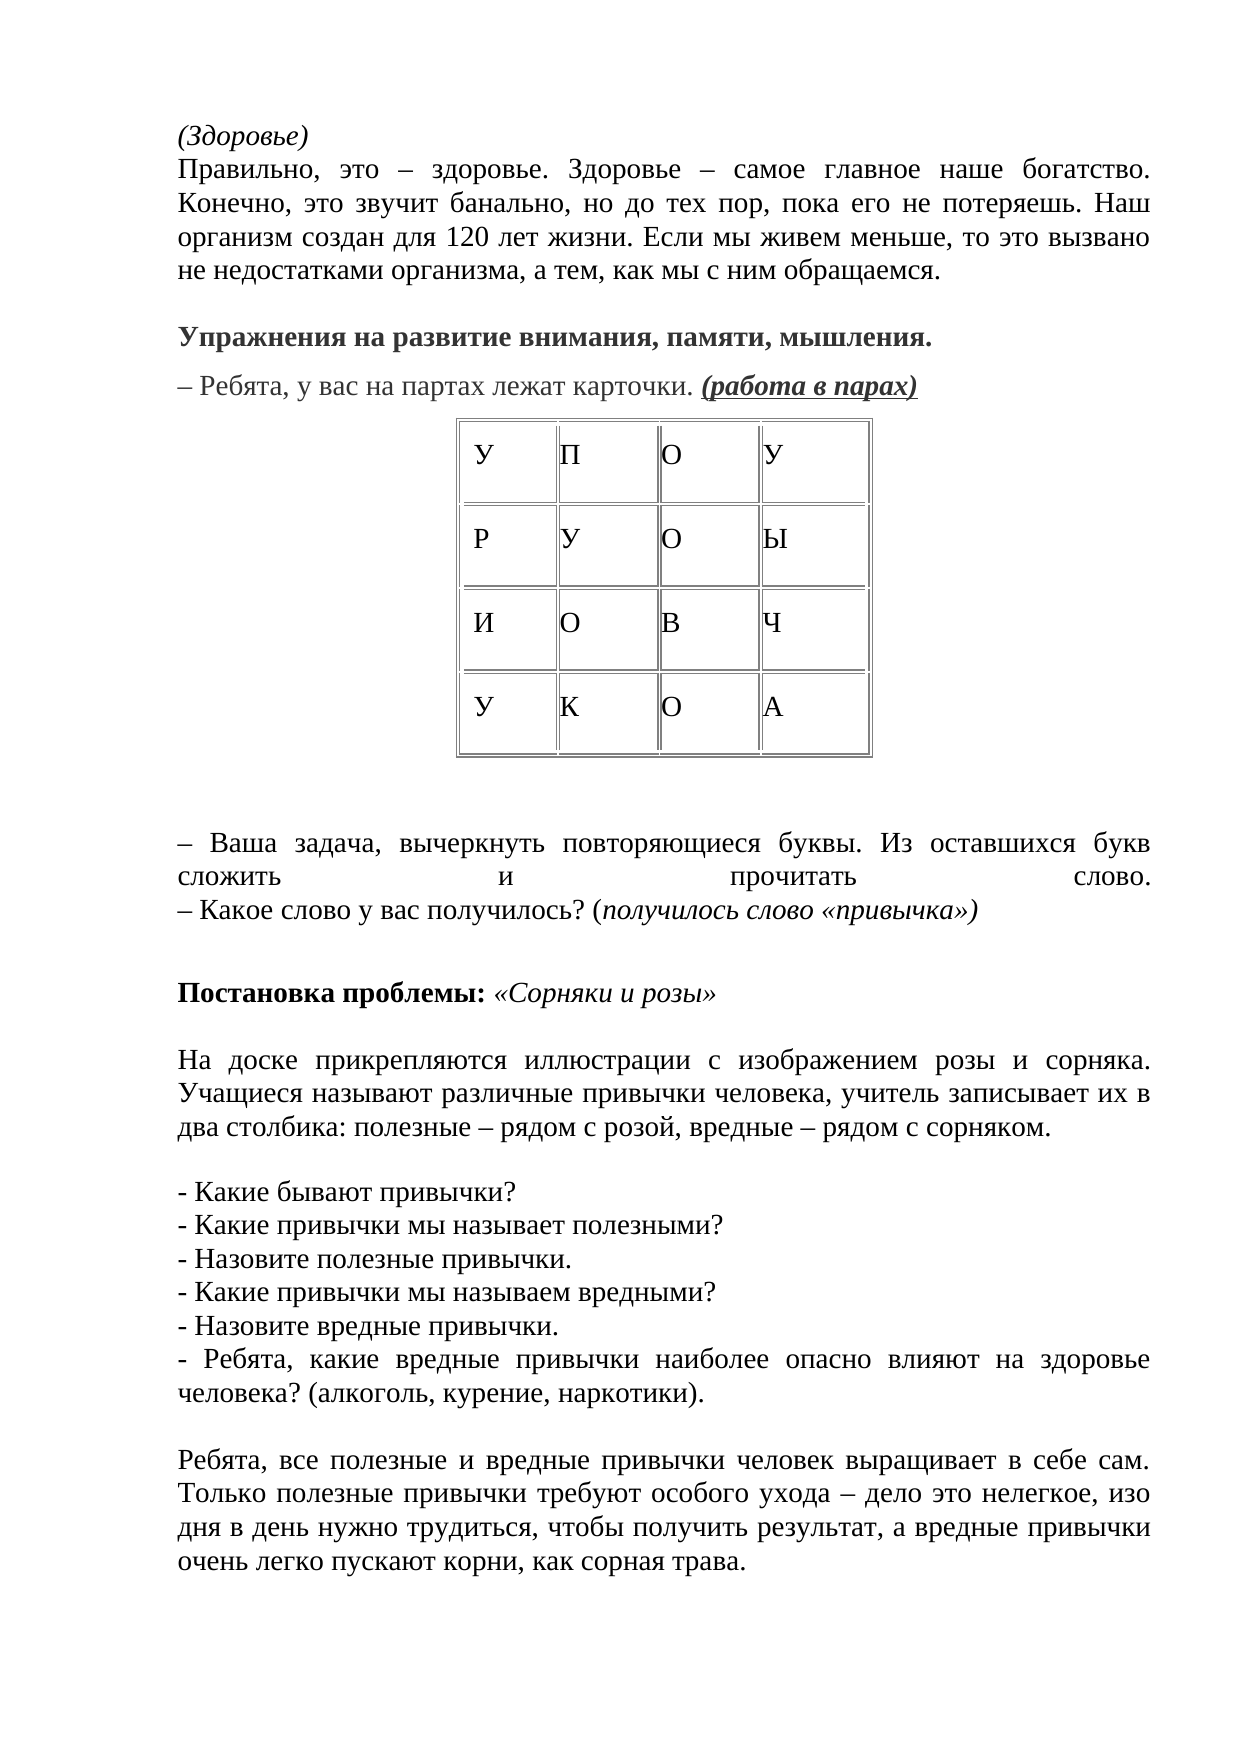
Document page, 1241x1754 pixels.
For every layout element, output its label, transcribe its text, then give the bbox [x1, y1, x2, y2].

text - Какие привычки мы называем вредными? [177, 1274, 1152, 1308]
text Постановка проблемы: «Сорняки и розы» [177, 975, 1152, 1008]
text На доске прикрепляются иллюстрации с изображением розы и сорняка. Учащиеся называют различные привычки человека, учитель записывает их в два столбика: полезные – рядом с розой, вредные – рядом с сорняком. [177, 1042, 1152, 1142]
text - Назовите вредные привычки. [177, 1308, 1152, 1341]
text – Ребята, у вас на партах лежат карточки. (работа в парах) [177, 368, 1152, 402]
table_cell Ы [761, 502, 871, 585]
text Правильно, это – здоровье. Здоровье – самое главное наше богатство. Конечно, это звучит банально, но до тех пор, пока его не потеряешь. Наш организм создан для 120 лет жизни. Если мы живем меньше, то это вызвано не недостатками организма, а тем, как мы с ним обращаемся. [177, 152, 1152, 286]
table_cell Р [458, 502, 558, 585]
text Ребята, все полезные и вредные привычки человек выращивает в себе сам. Только полезные привычки требуют особого ухода – дело это нелегкое, изо дня в день нужно трудиться, чтобы получить результат, а вредные привычки очень легко пускают корни, как сорная трава. [177, 1442, 1152, 1576]
text – Ваша задача, вычеркнуть повторяющиеся буквы. Из оставшихся букв сложить и прочитать слово. – Какое слово у вас получилось? (получилось слово «привычка») [177, 791, 1152, 926]
table_cell В [662, 590, 758, 669]
text Упражнения на развитие внимания, памяти, мышления. [177, 319, 1152, 353]
table_cell И [458, 585, 558, 669]
text - Ребята, какие вредные привычки наиболее опасно влияют на здоровье человека? (алкоголь, курение, наркотики). [177, 1341, 1152, 1408]
table_header У [761, 422, 868, 502]
table_cell У [458, 669, 558, 753]
table_cell О [659, 669, 761, 753]
text (Здоровье) [177, 118, 1152, 152]
table_cell О [560, 590, 657, 669]
text - Какие привычки мы называет полезными? [177, 1207, 1152, 1241]
text - Назовите полезные привычки. [177, 1241, 1152, 1274]
table_header У [458, 419, 558, 502]
table_header П [558, 422, 659, 502]
table_cell У [560, 506, 657, 585]
table_header О [659, 419, 761, 502]
text - Какие бывают привычки? [177, 1174, 1152, 1207]
table_cell Ч [761, 585, 871, 669]
table_cell К [558, 674, 659, 753]
table_cell А [761, 669, 871, 753]
table_cell О [662, 506, 758, 585]
